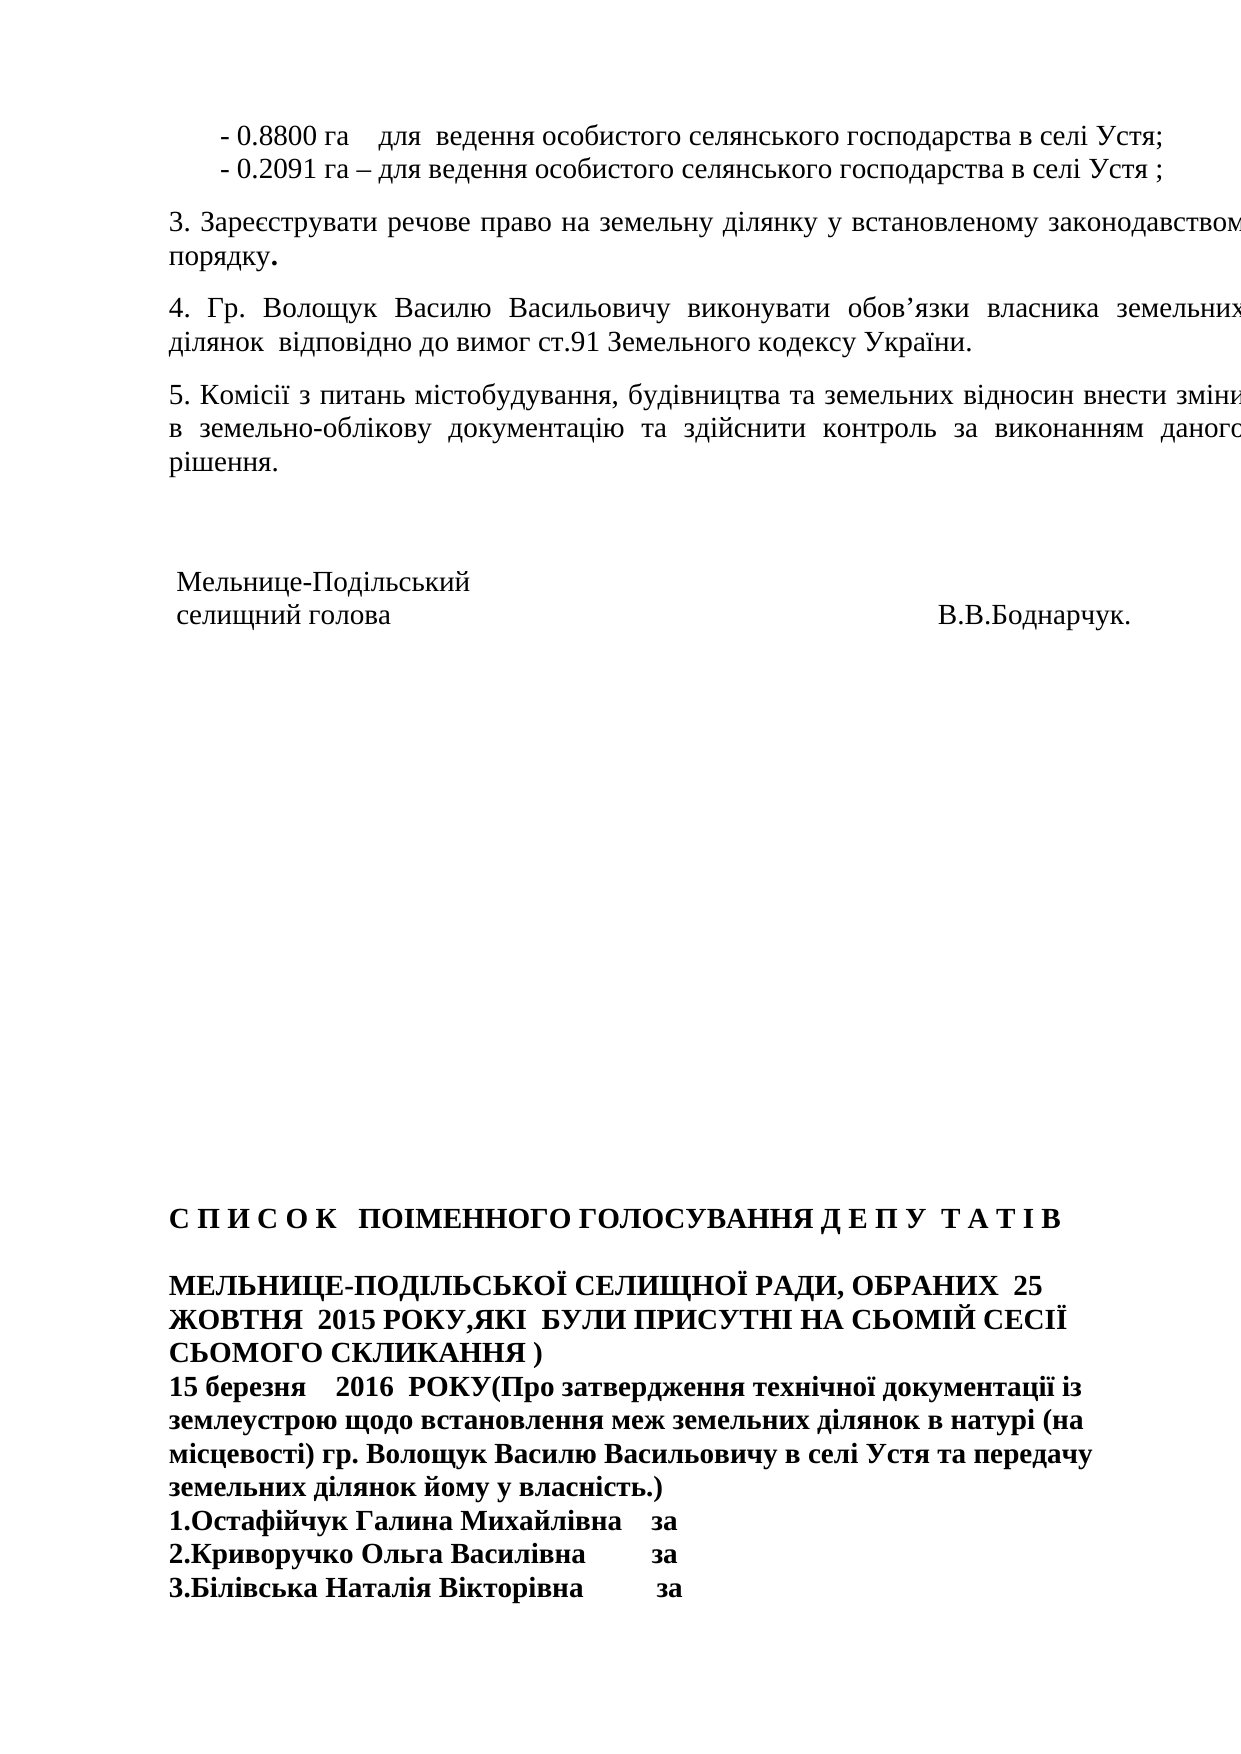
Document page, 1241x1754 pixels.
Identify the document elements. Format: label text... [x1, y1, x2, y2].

text 3. Зареєструвати речове право на земельну ділянку у встановленому законодавством порядку. [169, 204, 1240, 271]
text 2.Криворучко Ольга Василівна за [169, 1537, 1181, 1570]
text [169, 118, 1240, 152]
text МЕЛЬНИЦЕ-ПОДІЛЬСЬКОЇ СЕЛИЩНОЇ РАДИ, ОБРАНИХ 25 ЖОВТНЯ 2015 РОКУ,ЯКІ БУЛИ ПРИСУТНІ НА СЬОМІЙ СЕСІЇ СЬОМОГО СКЛИКАННЯ ) [169, 1268, 1181, 1369]
text 4. Гр. Волощук Василю Васильовичу виконувати обов’язки власника земельних ділянок відповідно до вимог ст.91 Земельного кодексу України. [169, 291, 1240, 358]
text селищний голова В.В.Боднарчук. [169, 597, 1240, 631]
text - – для ведення особистого селянського господарства в селі Устя ; [169, 152, 1240, 185]
text 1.Остафійчук Галина Михайлівна за [169, 1503, 1181, 1537]
text 15 березня 2016 РОКУ(Про затвердження технічної документації із землеустрою щодо встановлення меж земельних ділянок в натурі (на місцевості) гр. Волощук Василю Васильовичу в селі Устя та передачу земельних ділянок йому у власність.) [169, 1369, 1181, 1503]
text С П И С О К ПОІМЕННОГО ГОЛОСУВАННЯ Д Е П У Т А Т І В [169, 1201, 1181, 1235]
text 5. Комісії з питань містобудування, будівництва та земельних відносин внести зміни в земельно-облікову документацію та здійснити контроль за виконанням даного рішення. [169, 377, 1240, 477]
text 3.Білівська Наталія Вікторівна за [169, 1570, 1181, 1604]
text Мельнице-Подільський [169, 564, 1181, 597]
